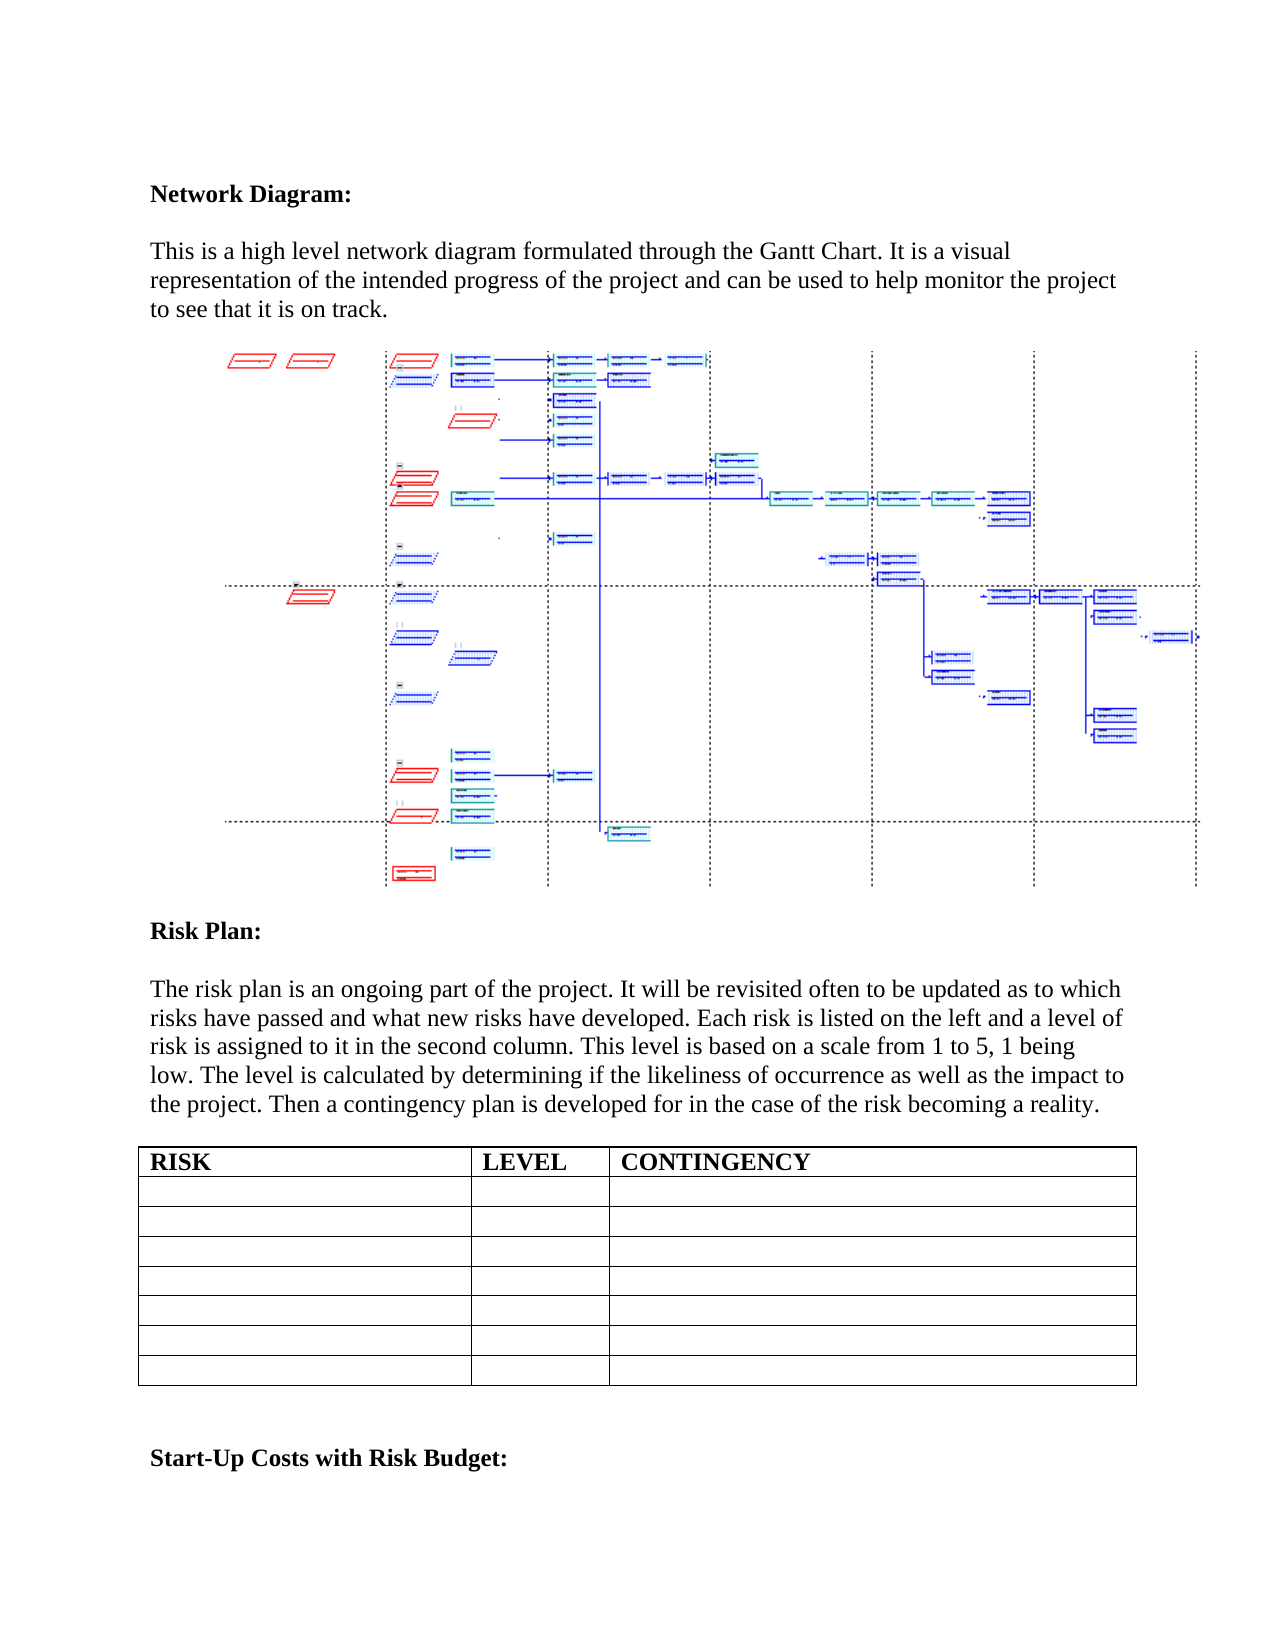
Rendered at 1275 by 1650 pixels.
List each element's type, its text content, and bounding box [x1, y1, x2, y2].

table_cell [139, 1177, 471, 1206]
table_cell [610, 1207, 1136, 1236]
text This is a high level network diagram formulated through the Gantt Chart. It is a visual representation of the intended progress of the project and can be used to help monitor the project to see that it is on track. [150, 236, 1125, 322]
table_cell [472, 1207, 609, 1236]
table_header RISK [139, 1148, 471, 1176]
table_cell [139, 1267, 471, 1295]
table_cell [139, 1207, 471, 1236]
table_cell [139, 1326, 471, 1355]
table_header LEVEL [472, 1148, 609, 1176]
table_cell [610, 1177, 1136, 1206]
table_cell [139, 1237, 471, 1266]
table_cell [472, 1326, 609, 1355]
table_cell [139, 1296, 471, 1325]
table_cell [472, 1296, 609, 1325]
text Risk Plan: [150, 916, 1125, 945]
picture [225, 351, 1200, 888]
text Network Diagram: [150, 179, 1125, 207]
table_cell [610, 1296, 1136, 1325]
table_cell [472, 1177, 609, 1206]
table_cell [610, 1356, 1136, 1385]
table_cell [610, 1267, 1136, 1295]
table_cell [139, 1356, 471, 1385]
text Start-Up Costs with Risk Budget: [150, 1443, 1125, 1472]
table_cell [472, 1356, 609, 1385]
table_header CONTINGENCY [610, 1148, 1136, 1176]
table_cell [472, 1267, 609, 1295]
table_cell [472, 1237, 609, 1266]
table_cell [610, 1326, 1136, 1355]
table_cell [610, 1237, 1136, 1266]
text The risk plan is an ongoing part of the project. It will be revisited often to be updated as to which risks have passed and what new risks have developed. Each risk is listed on the left and a level of risk is assigned to it in the second column. This level is based on a scale from 1 to 5, 1 being low. The level is calculated by determining if the likeliness of occurrence as well as the impact to the project. Then a contingency plan is developed for in the case of the risk becoming a reality. [150, 974, 1125, 1118]
